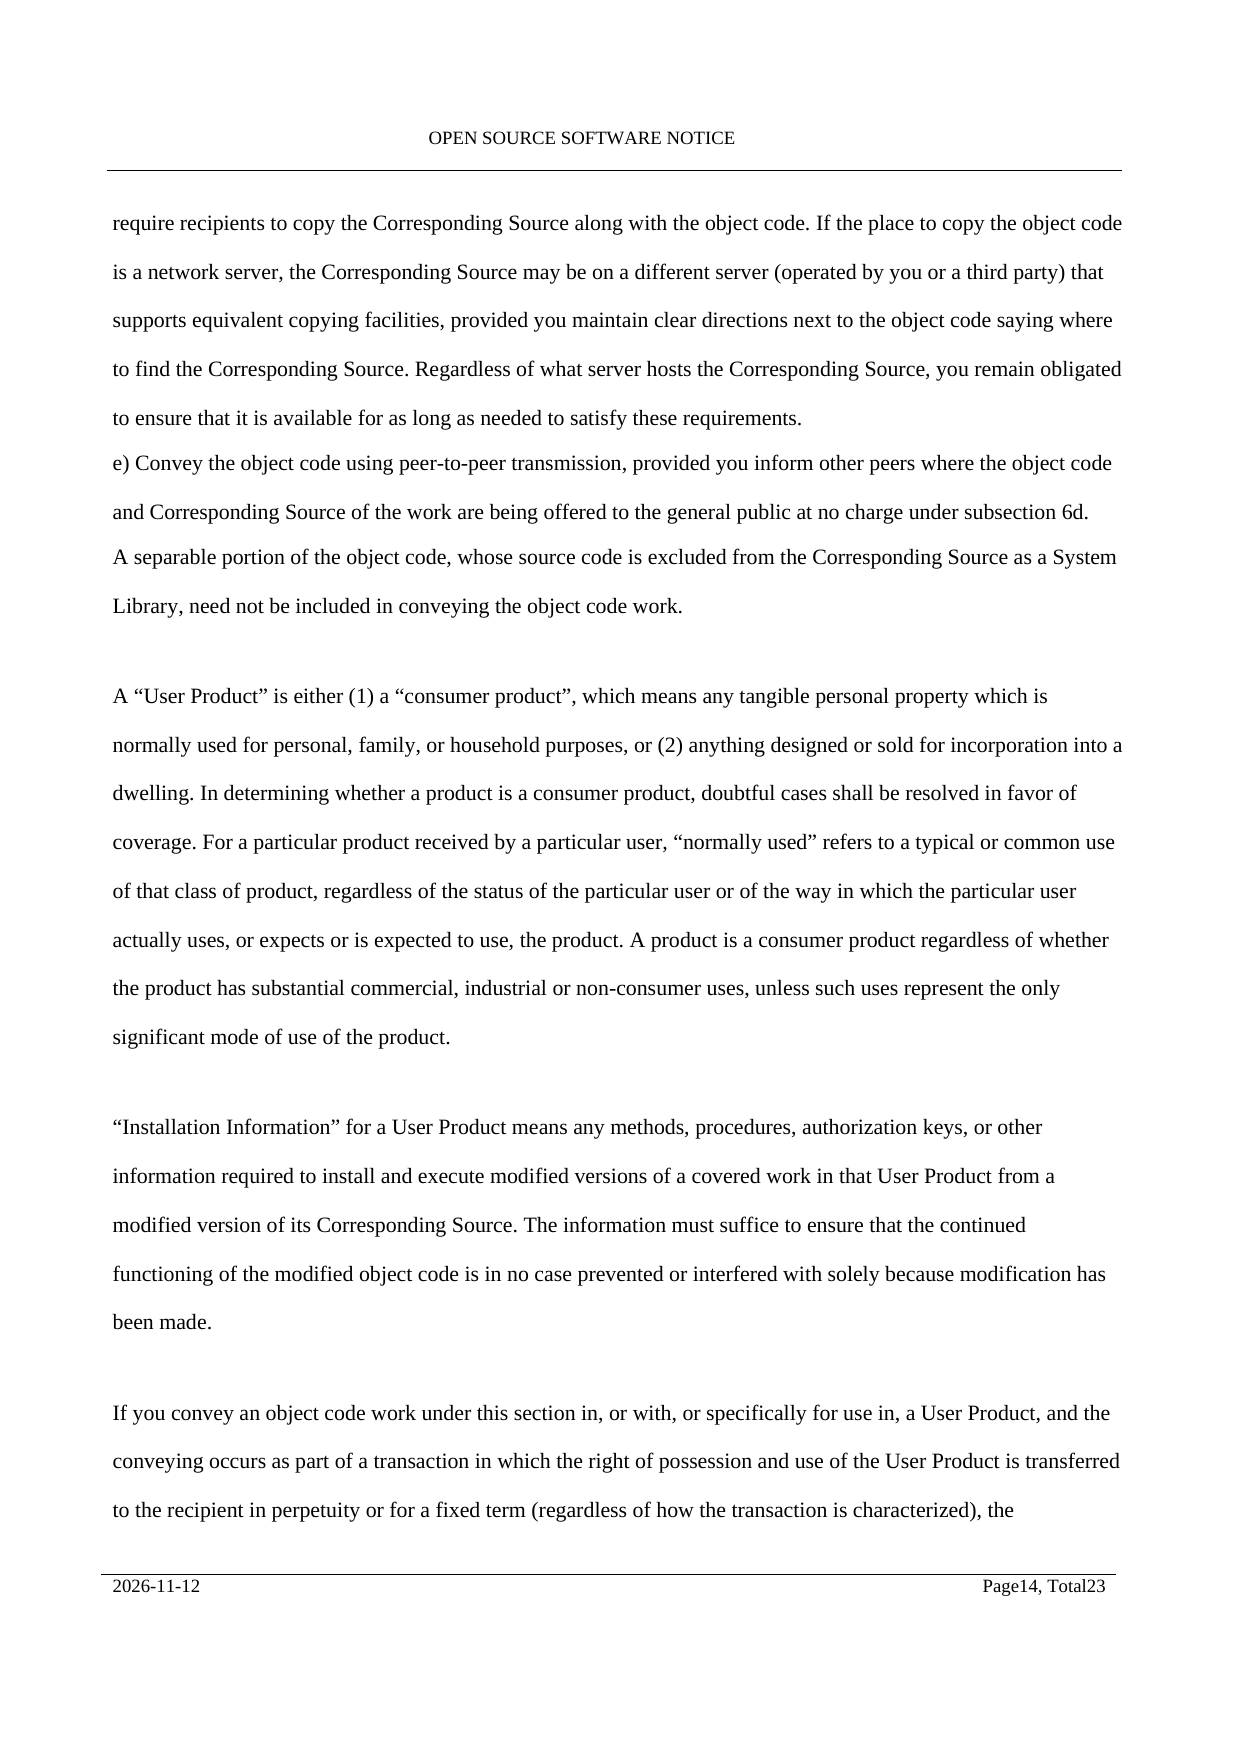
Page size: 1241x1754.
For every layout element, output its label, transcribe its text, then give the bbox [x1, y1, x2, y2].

text “Installation Information” for a User Product means any methods, procedures, authorization keys, or other information required to install and execute modified versions of a covered work in that User Product from a modified version of its Corresponding Source. The information must suffice to ensure that the continued functioning of the modified object code is in no case prevented or interfered with solely because modification has been made. [112, 1111, 1128, 1338]
text A “User Product” is either (1) a “consumer product”, which means any tangible personal property which is normally used for personal, family, or household purposes, or (2) anything designed or sold for incorporation into a dwelling. In determining whether a product is a consumer product, doubtful cases shall be resolved in favor of coverage. For a particular product received by a particular user, “normally used” refers to a typical or common use of that class of product, regardless of the status of the particular user or of the way in which the particular user actually uses, or expects or is expected to use, the product. A product is a consumer product regardless of whether the product has substantial commercial, industrial or non-consumer uses, unless such uses represent the only significant mode of use of the product. [112, 679, 1128, 1053]
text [112, 1396, 1128, 1526]
text e) Convey the object code using peer-to-peer transmission, provided you inform other peers where the object code and Corresponding Source of the work are being offered to the general public at no charge under subsection 6d. [112, 446, 1128, 528]
text A separable portion of the object code, whose source code is excluded from the Corresponding Source as a System Library, need not be included in conveying the object code work. [112, 540, 1128, 622]
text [112, 206, 1128, 434]
